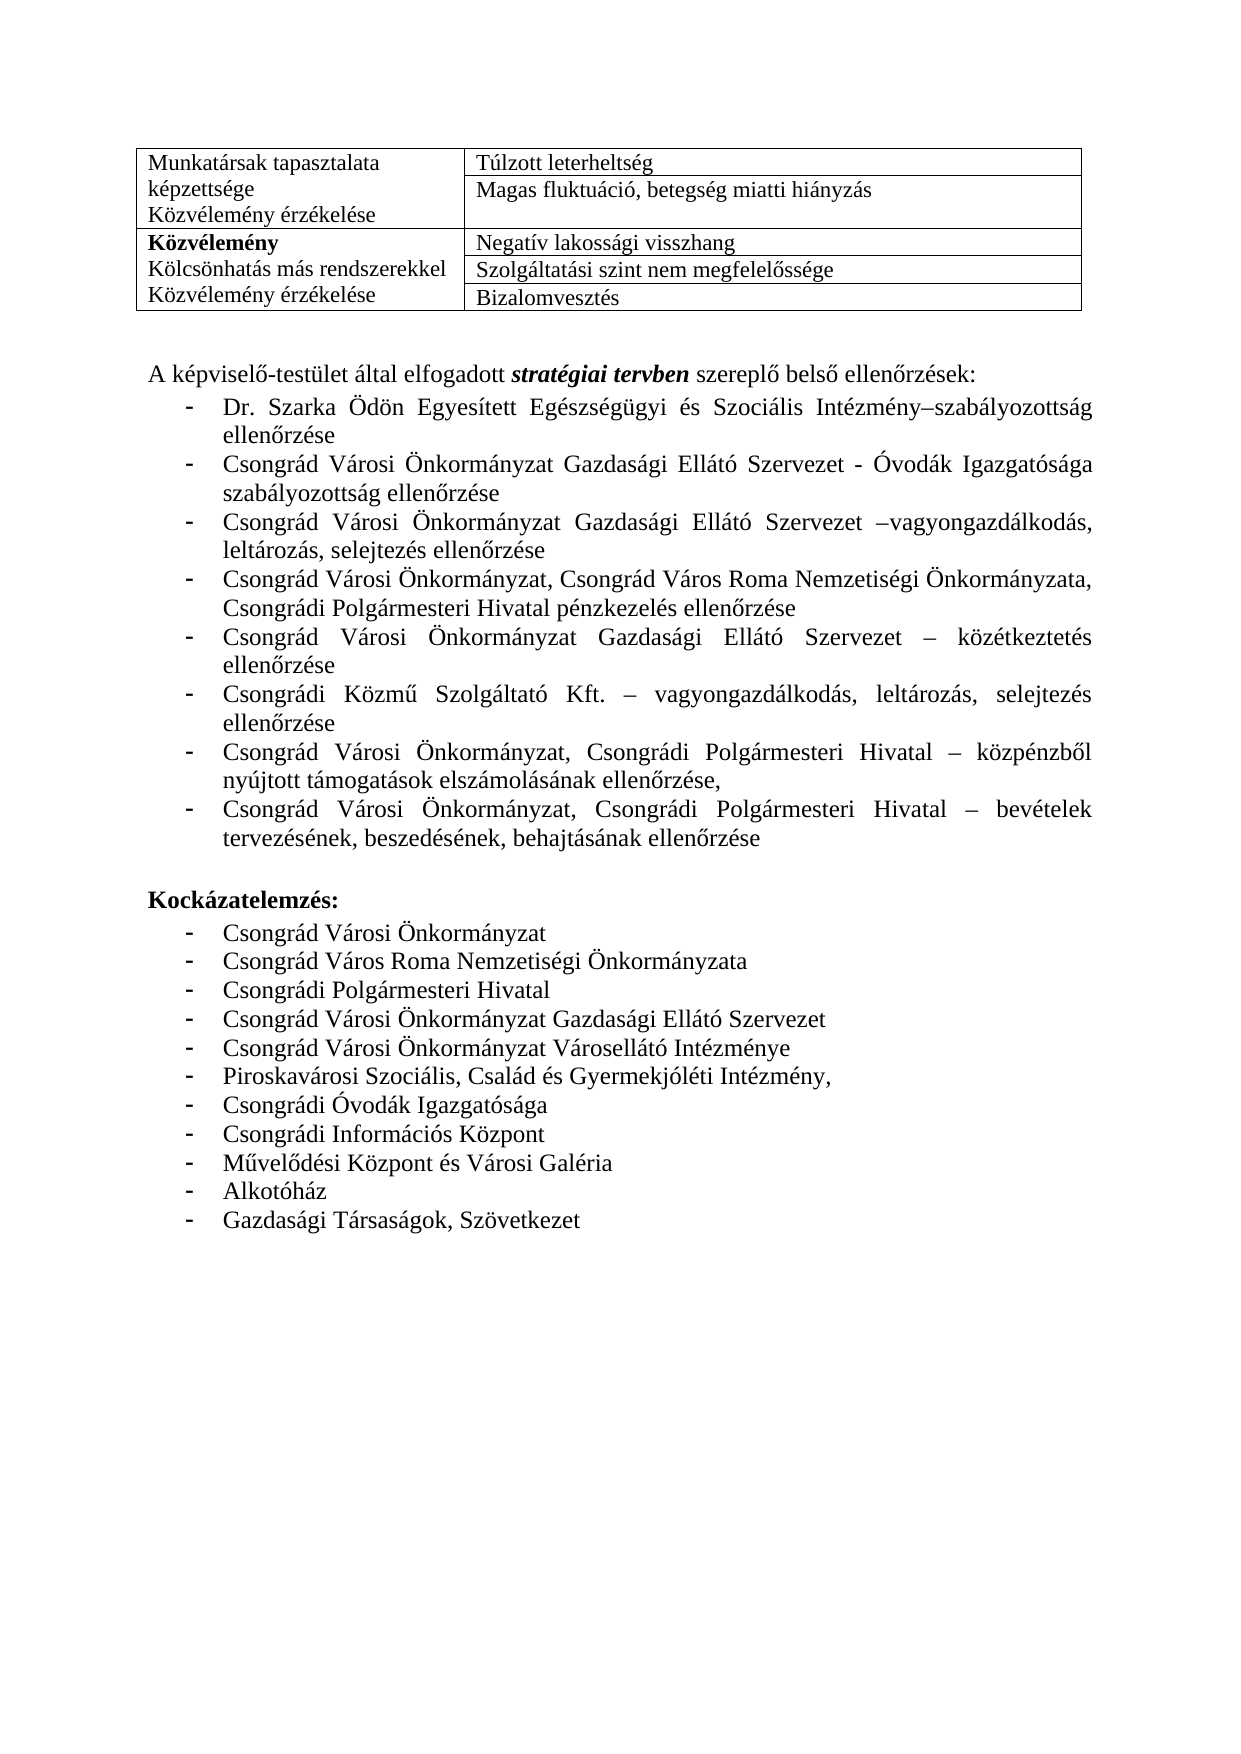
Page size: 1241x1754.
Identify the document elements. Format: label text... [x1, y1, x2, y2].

table_cell Közvélemény Kölcsönhatás más rendszerekkel Közvélemény érzékelése [137, 229, 464, 310]
list Csongrád Városi Önkormányzat Gazdasági Ellátó Szervezet –vagyongazdálkodás, leltározás, selejtezés ellenőrzése [185, 507, 1093, 564]
list Csongrád Városi Önkormányzat Gazdasági Ellátó Szervezet – közétkeztetés ellenőrzése [185, 622, 1093, 679]
list Piroskavárosi Szociális, Család és Gyermekjóléti Intézmény, [185, 1061, 1093, 1090]
list Alkotóház [185, 1176, 1093, 1205]
list Csongrádi Polgármesteri Hivatal [185, 975, 1093, 1004]
list Csongrád Városi Önkormányzat Városellátó Intézménye [185, 1033, 1093, 1061]
list Csongrád Városi Önkormányzat [185, 918, 1093, 946]
list Csongrádi Óvodák Igazgatósága [185, 1090, 1093, 1119]
list Csongrád Városi Önkormányzat, Csongrádi Polgármesteri Hivatal – bevételek tervezésének, beszedésének, behajtásának ellenőrzése [185, 794, 1093, 852]
table_cell Túlzott leterheltség [465, 149, 1081, 175]
list Csongrád Város Roma Nemzetiségi Önkormányzata [185, 946, 1093, 975]
table_cell Negatív lakossági visszhang [465, 229, 1081, 255]
list Gazdasági Társaságok, Szövetkezet [185, 1205, 1093, 1234]
text Kockázatelemzés: [148, 885, 1093, 913]
list Csongrádi Információs Központ [185, 1119, 1093, 1148]
list Csongrádi Közmű Szolgáltató Kft. – vagyongazdálkodás, leltározás, selejtezés ellenőrzése [185, 679, 1093, 737]
table_cell Magas fluktuáció, betegség miatti hiányzás [465, 176, 1081, 228]
list Csongrád Városi Önkormányzat, Csongrádi Polgármesteri Hivatal – közpénzből nyújtott támogatások elszámolásának ellenőrzése, [185, 737, 1093, 794]
list Csongrád Városi Önkormányzat, Csongrád Város Roma Nemzetiségi Önkormányzata, Csongrádi Polgármesteri Hivatal pénzkezelés ellenőrzése [185, 564, 1093, 622]
text A képviselő-testület által elfogadott stratégiai tervben szereplő belső ellenőrzések: [148, 359, 1093, 387]
list Csongrád Városi Önkormányzat Gazdasági Ellátó Szervezet [185, 1004, 1093, 1033]
list Művelődési Központ és Városi Galéria [185, 1148, 1093, 1176]
table_cell Bizalomvesztés [465, 284, 1081, 310]
list Csongrád Városi Önkormányzat Gazdasági Ellátó Szervezet - Óvodák Igazgatósága szabályozottság ellenőrzése [185, 449, 1093, 507]
list Dr. Szarka Ödön Egyesített Egészségügyi és Szociális Intézmény–szabályozottság ellenőrzése [185, 392, 1093, 449]
table_cell Szolgáltatási szint nem megfelelőssége [465, 256, 1081, 282]
